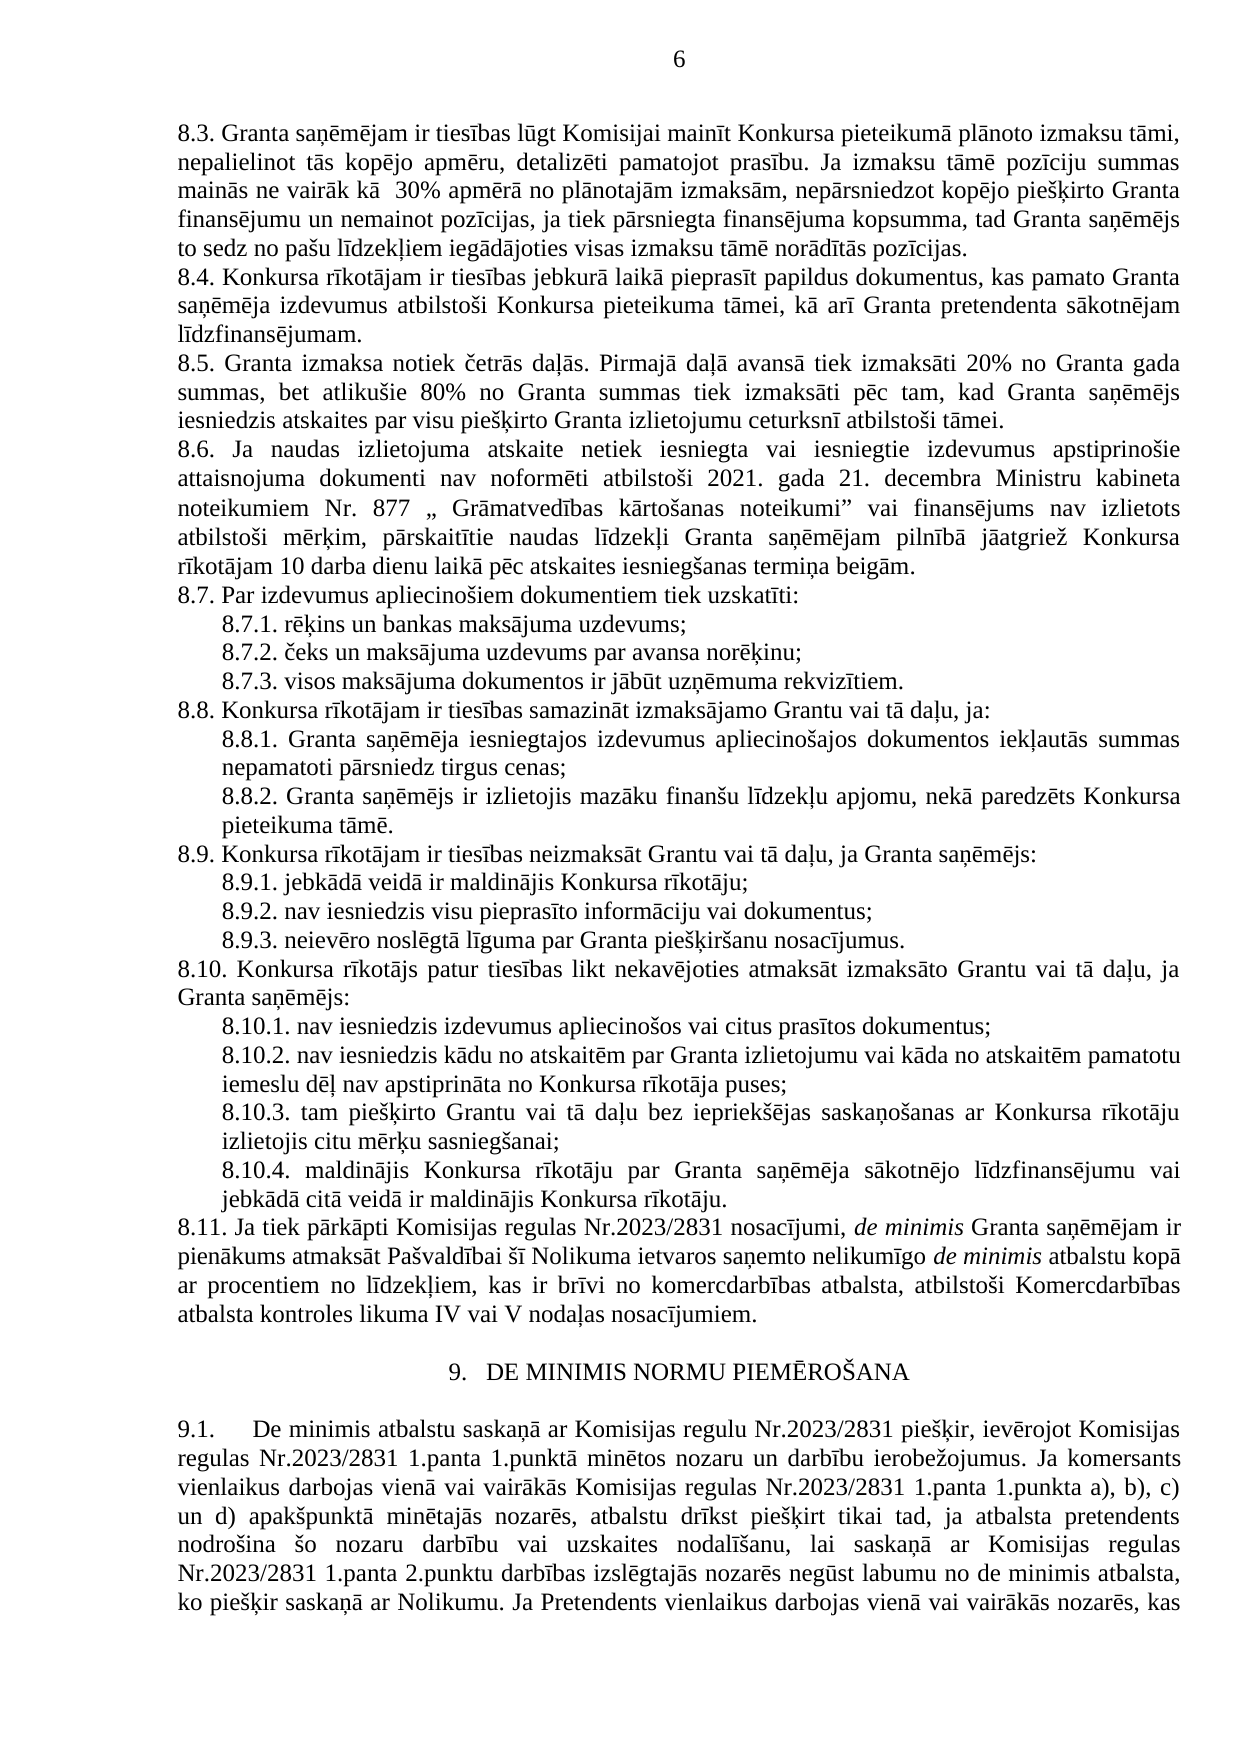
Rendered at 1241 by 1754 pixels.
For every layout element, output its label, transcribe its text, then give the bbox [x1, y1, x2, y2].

text 8.8.1. Granta saņēmēja iesniegtajos izdevumus apliecinošajos dokumentos iekļautās summas nepamatoti pārsniedz tirgus cenas; [222, 724, 1181, 781]
text 8.10. Konkursa rīkotājs patur tiesības likt nekavējoties atmaksāt izmaksāto Grantu vai tā daļu, ja Granta saņēmējs: [177, 954, 1181, 1011]
text 8.7.2. čeks un maksājuma uzdevums par avansa norēķinu; [222, 637, 1181, 666]
text 8.10.3. tam piešķirto Grantu vai tā daļu bez iepriekšējas saskaņošanas ar Konkursa rīkotāju izlietojis citu mērķu sasniegšanai; [222, 1097, 1181, 1155]
text 8.11. Ja tiek pārkāpti Komisijas regulas Nr.2023/2831 nosacījumi, de minimis Granta saņēmējam ir pienākums atmaksāt Pašvaldībai šī Nolikuma ietvaros saņemto nelikumīgo de minimis atbalstu kopā ar procentiem no līdzekļiem, kas ir brīvi no komercdarbības atbalsta, atbilstoši Komercdarbības atbalsta kontroles likuma IV vai V nodaļas nosacījumiem. [177, 1212, 1181, 1327]
text 8.3. Granta saņēmējam ir tiesības lūgt Komisijai mainīt Konkursa pieteikumā plānoto izmaksu tāmi, nepalielinot tās kopējo apmēru, detalizēti pamatojot prasību. Ja izmaksu tāmē pozīciju summas mainās ne vairāk kā 30% apmērā no plānotajām izmaksām, nepārsniedzot kopējo piešķirto Granta finansējumu un nemainot pozīcijas, ja tiek pārsniegta finansējuma kopsumma, tad Granta saņēmējs to sedz no pašu līdzekļiem iegādājoties visas izmaksu tāmē norādītās pozīcijas. [177, 118, 1181, 262]
text 8.4. Konkursa rīkotājam ir tiesības jebkurā laikā pieprasīt papildus dokumentus, kas pamato Granta saņēmēja izdevumus atbilstoši Konkursa pieteikuma tāmei, kā arī Granta pretendenta sākotnējam līdzfinansējumam. [177, 262, 1181, 348]
text 8.8. Konkursa rīkotājam ir tiesības samazināt izmaksājamo Grantu vai tā daļu, ja: [177, 695, 1181, 724]
text 8.5. Granta izmaksa notiek četrās daļās. Pirmajā daļā avansā tiek izmaksāti 20% no Granta gada summas, bet atlikušie 80% no Granta summas tiek izmaksāti pēc tam, kad Granta saņēmējs iesniedzis atskaites par visu piešķirto Granta izlietojumu ceturksnī atbilstoši tāmei. [177, 348, 1181, 434]
subtitle DE MINIMIS NORMU PIEMĒROŠANA [177, 1357, 1181, 1385]
text 8.7. Par izdevumus apliecinošiem dokumentiem tiek uzskatīti: [177, 580, 1181, 609]
text 8.7.1. rēķins un bankas maksājuma uzdevums; [222, 609, 1181, 637]
text 8.9.1. jebkādā veidā ir maldinājis Konkursa rīkotāju; [222, 867, 1181, 896]
text 8.9.3. neievēro noslēgtā līguma par Granta piešķiršanu nosacījumus. [222, 925, 1181, 954]
text 8.8.2. Granta saņēmējs ir izlietojis mazāku finanšu līdzekļu apjomu, nekā paredzēts Konkursa pieteikuma tāmē. [222, 781, 1181, 839]
text 8.10.4. maldinājis Konkursa rīkotāju par Granta saņēmēja sākotnējo līdzfinansējumu vai jebkādā citā veidā ir maldinājis Konkursa rīkotāju. [222, 1155, 1181, 1212]
text 8.10.1. nav iesniedzis izdevumus apliecinošos vai citus prasītos dokumentus; [222, 1011, 1181, 1040]
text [177, 1414, 1181, 1616]
text 8.9. Konkursa rīkotājam ir tiesības neizmaksāt Grantu vai tā daļu, ja Granta saņēmējs: [177, 839, 1181, 867]
text 8.10.2. nav iesniedzis kādu no atskaitēm par Granta izlietojumu vai kāda no atskaitēm pamatotu iemeslu dēļ nav apstiprināta no Konkursa rīkotāja puses; [222, 1040, 1181, 1097]
text 8.6. Ja naudas izlietojuma atskaite netiek iesniegta vai iesniegtie izdevumus apstiprinošie attaisnojuma dokumenti nav noformēti atbilstoši 2021. gada 21. decembra Ministru kabineta noteikumiem Nr. 877 „ Grāmatvedības kārtošanas noteikumi” vai finansējums nav izlietots atbilstoši mērķim, pārskaitītie naudas līdzekļi Granta saņēmējam pilnībā jāatgriež Konkursa rīkotājam 10 darba dienu laikā pēc atskaites iesniegšanas termiņa beigām. [177, 434, 1181, 580]
text 8.9.2. nav iesniedzis visu pieprasīto informāciju vai dokumentus; [222, 896, 1181, 925]
text 8.7.3. visos maksājuma dokumentos ir jābūt uzņēmuma rekvizītiem. [222, 666, 1181, 695]
